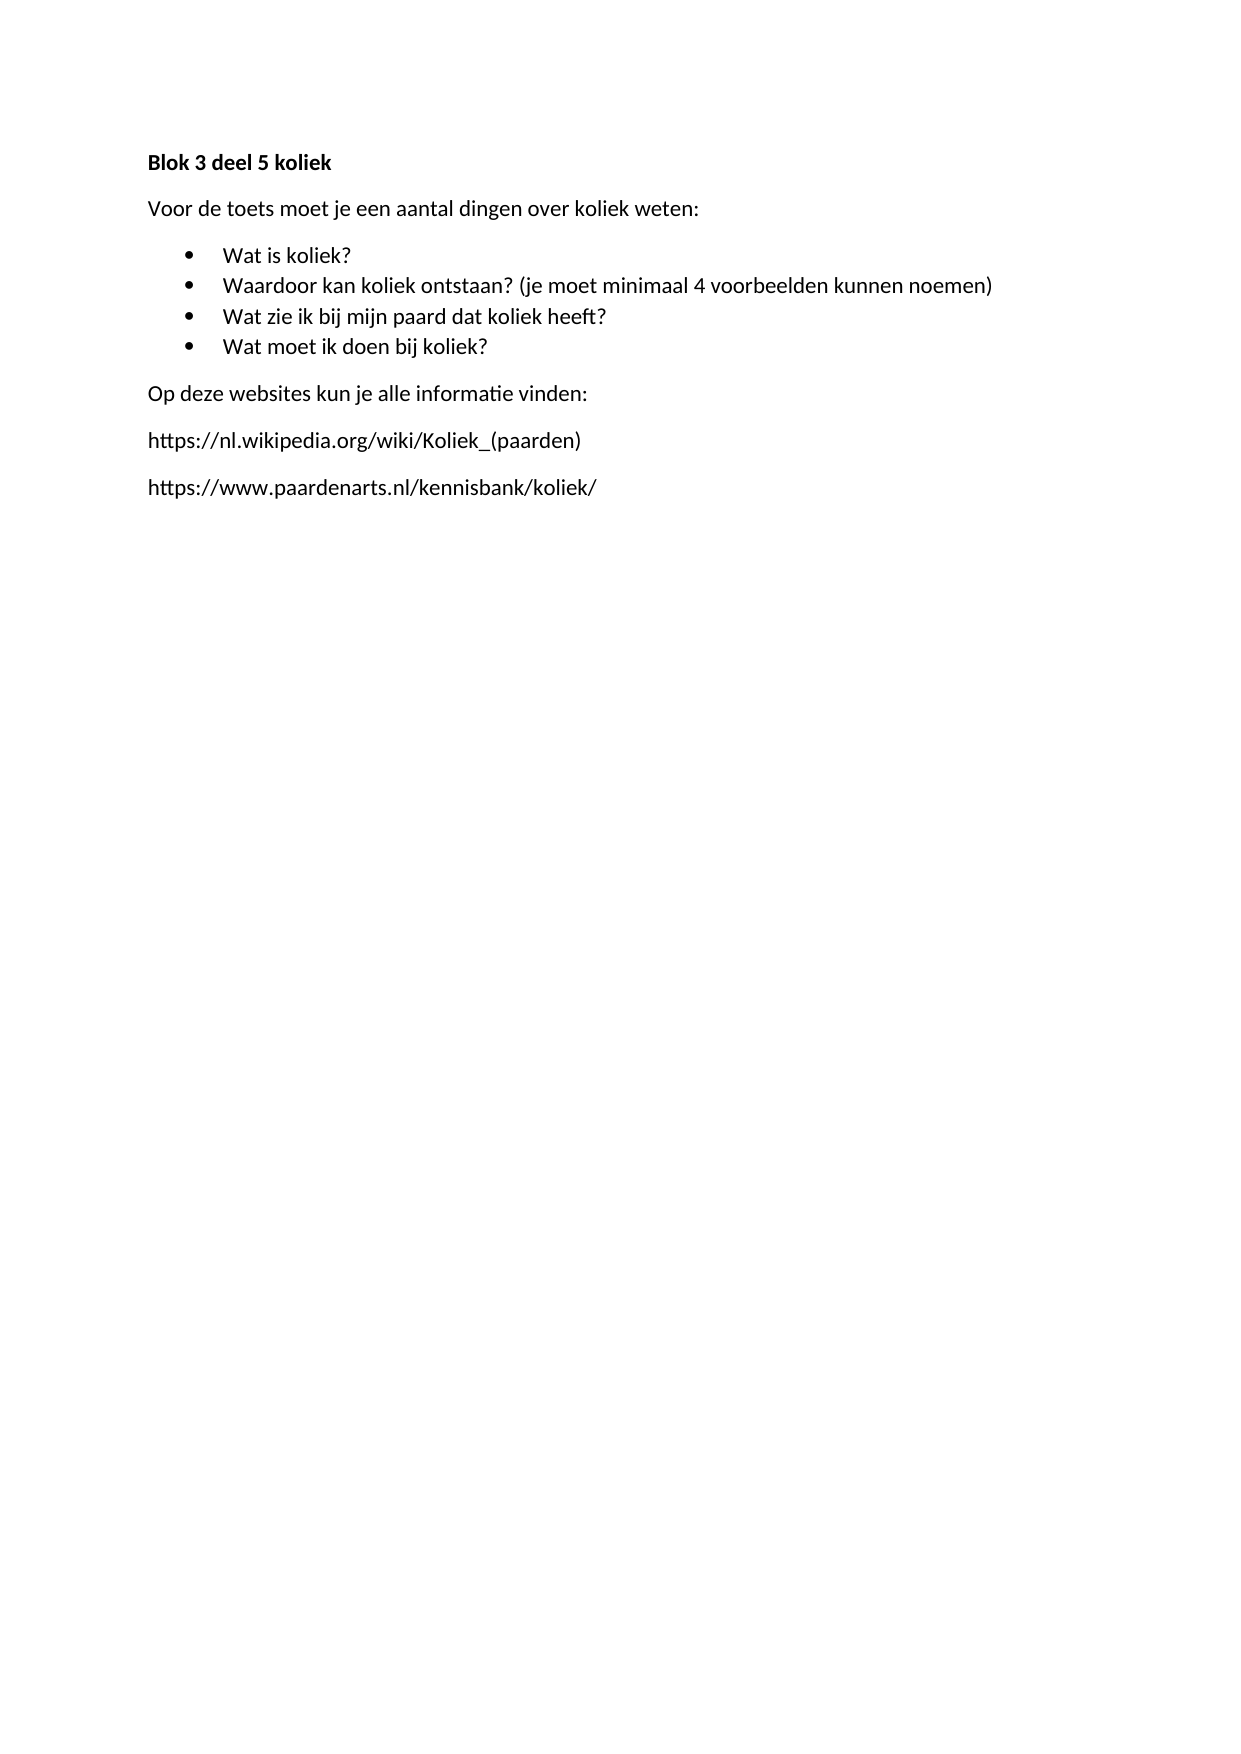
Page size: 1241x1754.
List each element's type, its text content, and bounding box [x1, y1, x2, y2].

list Wat is koliek? [185, 241, 1093, 269]
text Blok 3 deel 5 koliek [148, 148, 1093, 176]
text Op deze websites kun je alle informatie vinden: [148, 379, 1093, 407]
text https://www.paardenarts.nl/kennisbank/koliek/ [148, 473, 1093, 501]
list Wat moet ik doen bij koliek? [185, 332, 1093, 360]
text https://nl.wikipedia.org/wiki/Koliek_(paarden) [148, 426, 1093, 454]
text Voor de toets moet je een aantal dingen over koliek weten: [148, 194, 1093, 222]
list Waardoor kan koliek ontstaan? (je moet minimaal 4 voorbeelden kunnen noemen) [185, 272, 1093, 299]
list Wat zie ik bij mijn paard dat koliek heeft? [185, 302, 1093, 330]
